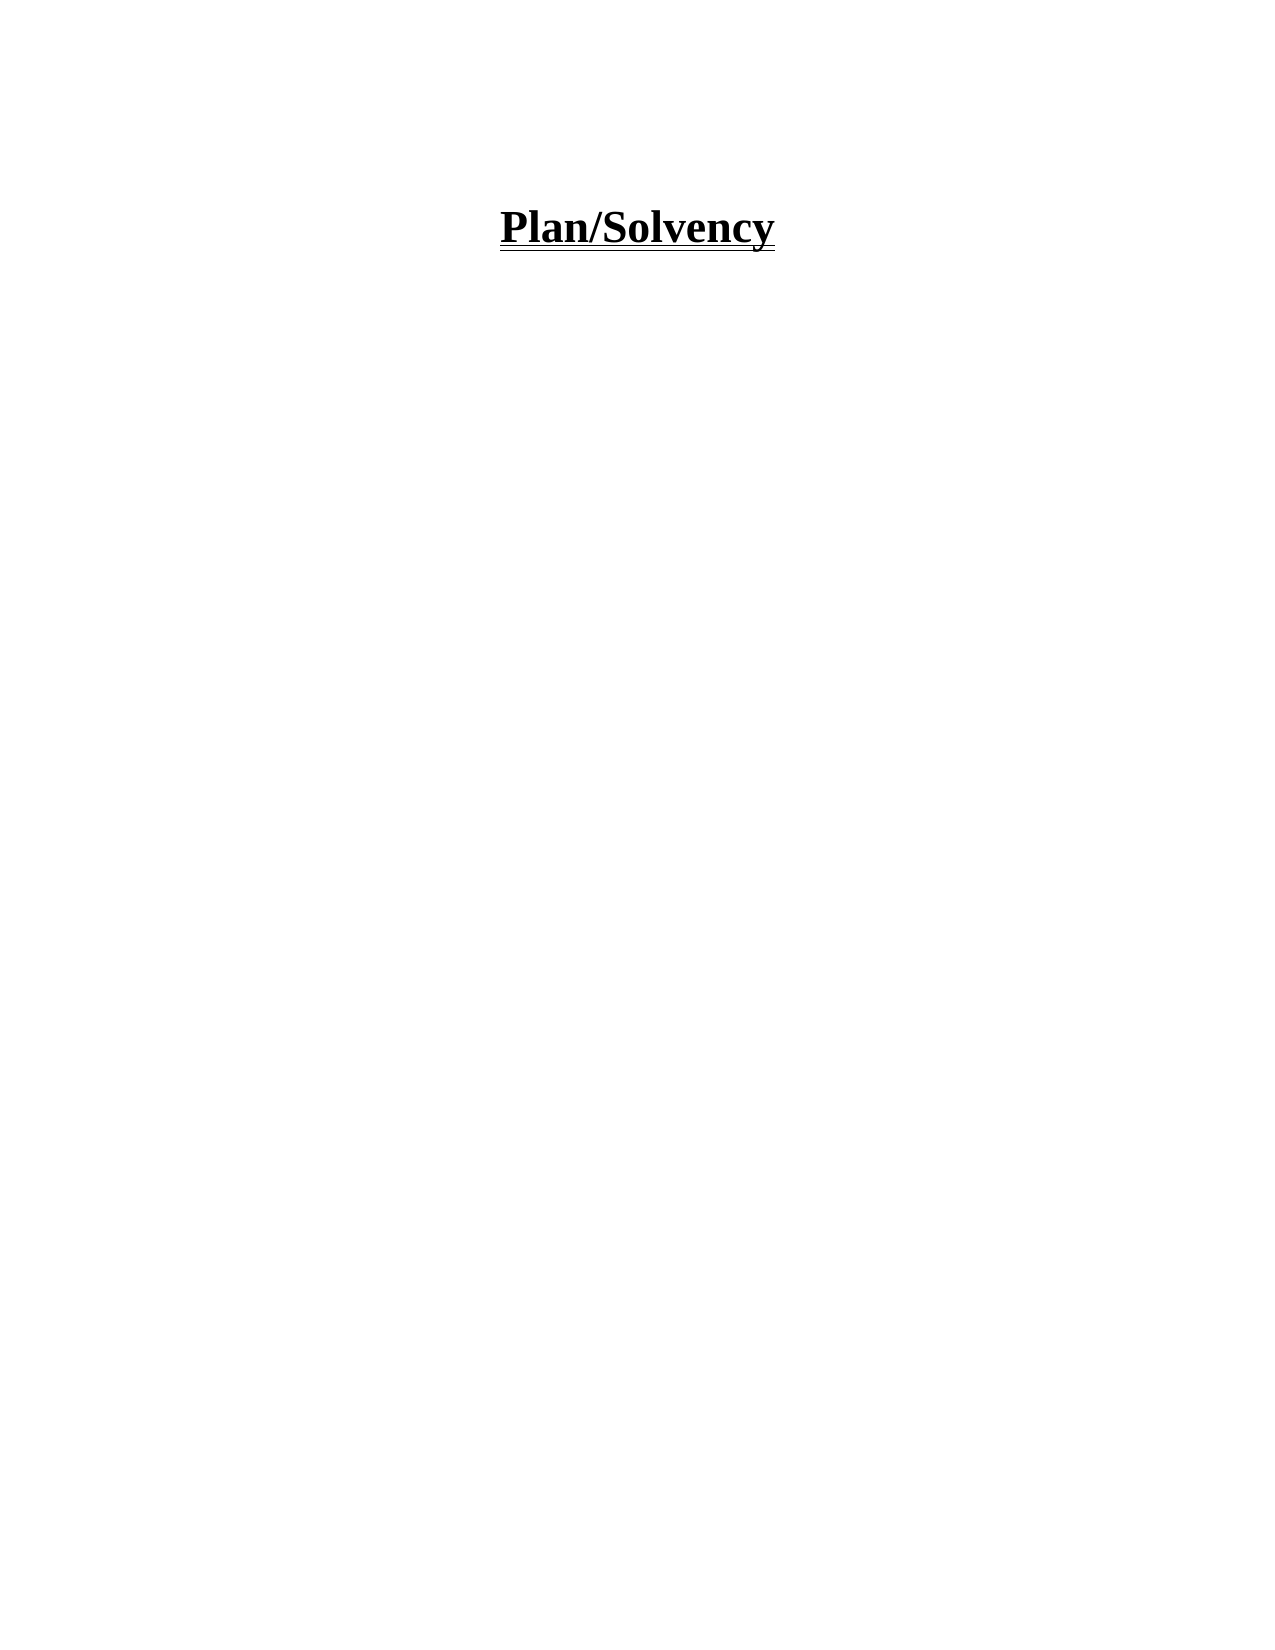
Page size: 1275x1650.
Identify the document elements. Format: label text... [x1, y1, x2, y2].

subtitle Plan/Solvency [150, 200, 1125, 253]
